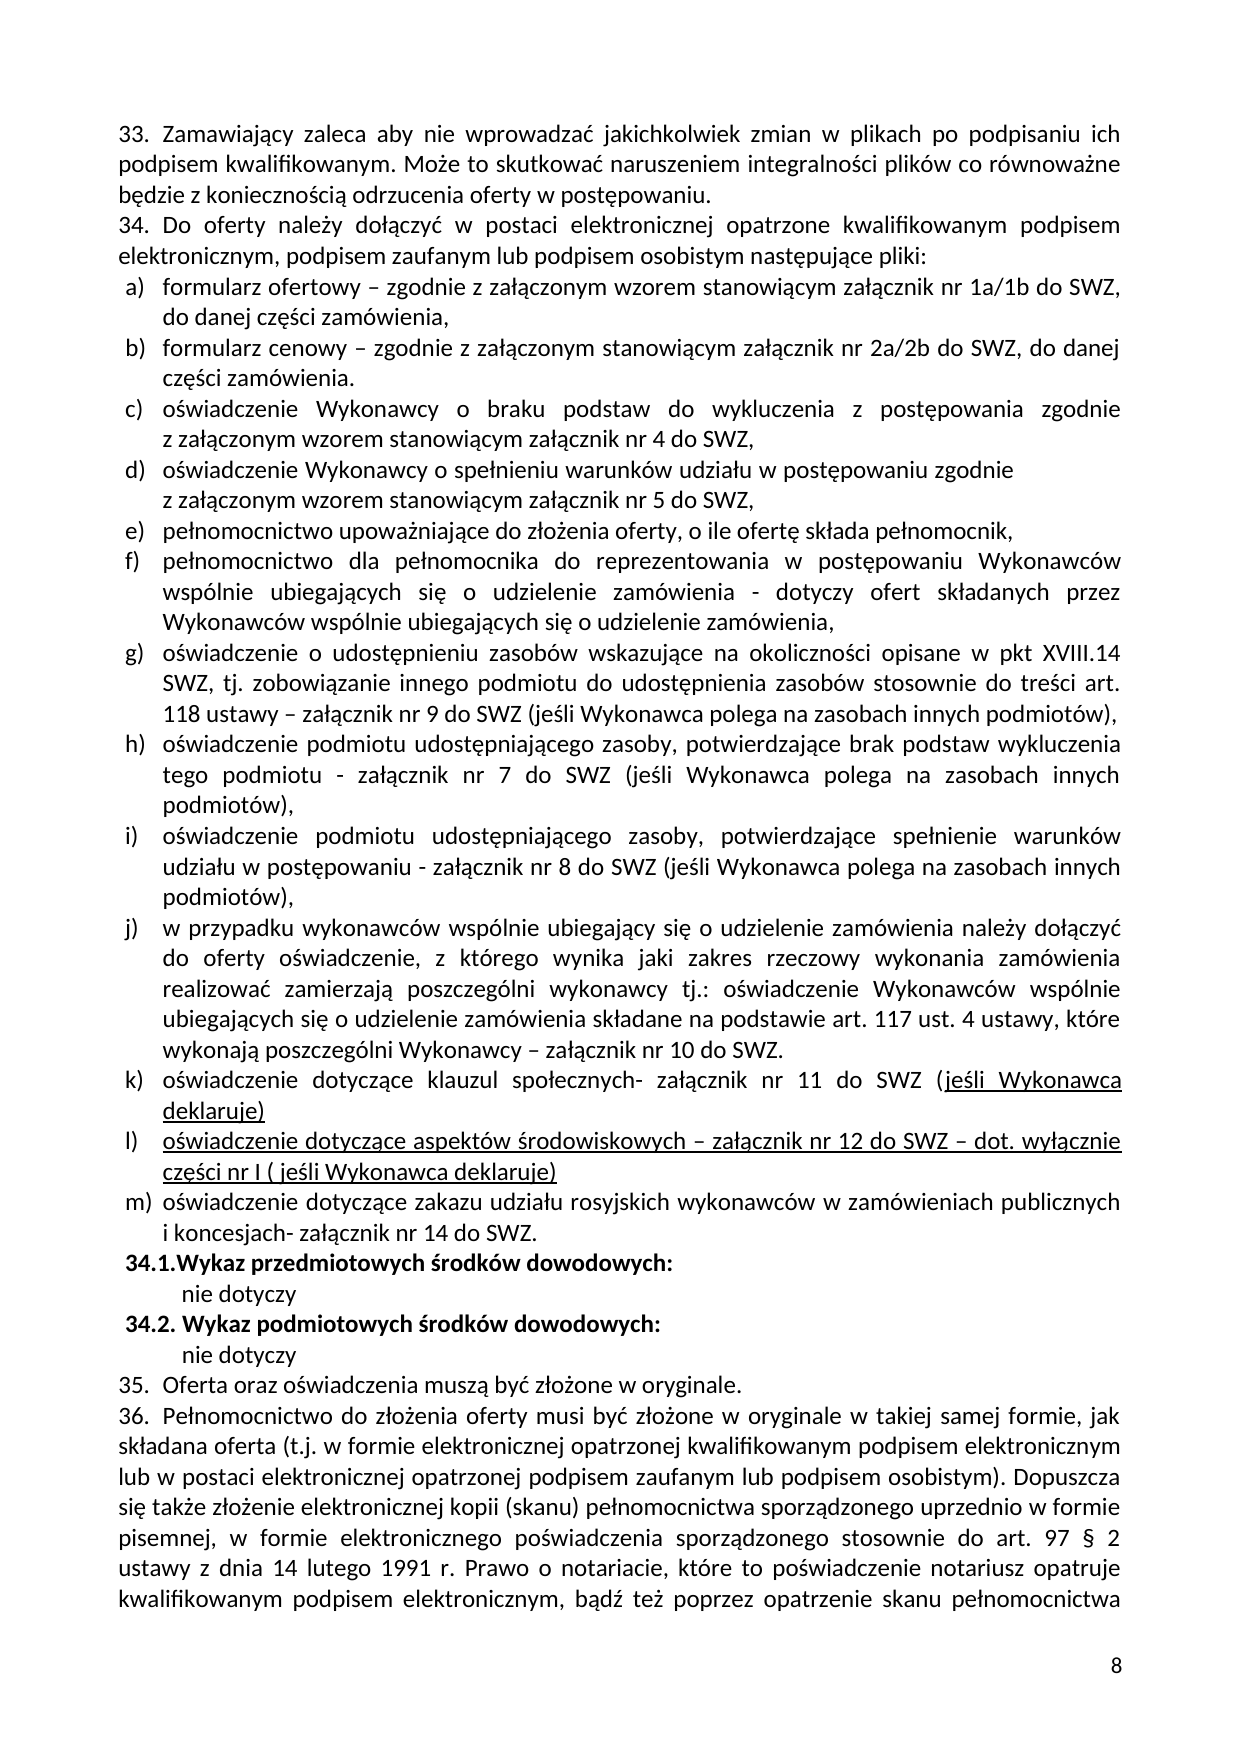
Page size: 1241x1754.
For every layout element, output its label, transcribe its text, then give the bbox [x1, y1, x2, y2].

list oświadczenie podmiotu udostępniającego zasoby, potwierdzające spełnienie warunków udziału w postępowaniu - załącznik nr 8 do SWZ (jeśli Wykonawca polega na zasobach innych podmiotów), [125, 820, 1122, 912]
list oświadczenie podmiotu udostępniającego zasoby, potwierdzające brak podstaw wykluczenia tego podmiotu - załącznik nr 7 do SWZ (jeśli Wykonawca polega na zasobach innych podmiotów), [125, 728, 1122, 820]
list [118, 1400, 1122, 1614]
list Oferta oraz oświadczenia muszą być złożone w oryginale. [118, 1369, 1122, 1400]
list oświadczenie dotyczące aspektów środowiskowych – załącznik nr 12 do SWZ – dot. wyłącznie części nr I ( jeśli Wykonawca deklaruje) [125, 1125, 1122, 1186]
list oświadczenie Wykonawcy o spełnieniu warunków udziału w postępowaniu zgodnie z załączonym wzorem stanowiącym załącznik nr 5 do SWZ, [125, 454, 1122, 515]
list pełnomocnictwo dla pełnomocnika do reprezentowania w postępowaniu Wykonawców wspólnie ubiegających się o udzielenie zamówienia - dotyczy ofert składanych przez Wykonawców wspólnie ubiegających się o udzielenie zamówienia, [125, 545, 1122, 637]
list oświadczenie dotyczące zakazu udziału rosyjskich wykonawców w zamówieniach publicznych i koncesjach- załącznik nr 14 do SWZ. [125, 1186, 1122, 1247]
list pełnomocnictwo upoważniające do złożenia oferty, o ile ofertę składa pełnomocnik, [125, 515, 1122, 545]
list Zamawiający zaleca aby nie wprowadzać jakichkolwiek zmian w plikach po podpisaniu ich podpisem kwalifikowanym. Może to skutkować naruszeniem integralności plików co równoważne będzie z koniecznością odrzucenia oferty w postępowaniu. [118, 118, 1122, 210]
list formularz cenowy – zgodnie z załączonym stanowiącym załącznik nr 2a/2b do SWZ, do danej części zamówienia. [125, 332, 1122, 393]
list oświadczenie Wykonawcy o braku podstaw do wykluczenia z postępowania zgodnie z załączonym wzorem stanowiącym załącznik nr 4 do SWZ, [125, 393, 1122, 454]
text nie dotyczy [125, 1278, 1122, 1308]
list oświadczenie o udostępnieniu zasobów wskazujące na okoliczności opisane w pkt XVIII.14 SWZ, tj. zobowiązanie innego podmiotu do udostępnienia zasobów stosownie do treści art. 118 ustawy – załącznik nr 9 do SWZ (jeśli Wykonawca polega na zasobach innych podmiotów), [125, 637, 1122, 728]
list w przypadku wykonawców wspólnie ubiegający się o udzielenie zamówienia należy dołączyć do oferty oświadczenie, z którego wynika jaki zakres rzeczowy wykonania zamówienia realizować zamierzają poszczególni wykonawcy tj.: oświadczenie Wykonawców wspólnie ubiegających się o udzielenie zamówienia składane na podstawie art. 117 ust. 4 ustawy, które wykonają poszczególni Wykonawcy – załącznik nr 10 do SWZ. [125, 912, 1122, 1064]
list formularz ofertowy – zgodnie z załączonym wzorem stanowiącym załącznik nr 1a/1b do SWZ, do danej części zamówienia, [125, 271, 1122, 332]
text 34.2. Wykaz podmiotowych środków dowodowych: [125, 1308, 1122, 1339]
list oświadczenie dotyczące klauzul społecznych- załącznik nr 11 do SWZ (jeśli Wykonawca deklaruje) [125, 1064, 1122, 1125]
text 34.1.Wykaz przedmiotowych środków dowodowych: [125, 1247, 1122, 1278]
text nie dotyczy [125, 1339, 1122, 1369]
list Do oferty należy dołączyć w postaci elektronicznej opatrzone kwalifikowanym podpisem elektronicznym, podpisem zaufanym lub podpisem osobistym następujące pliki: [118, 210, 1122, 271]
